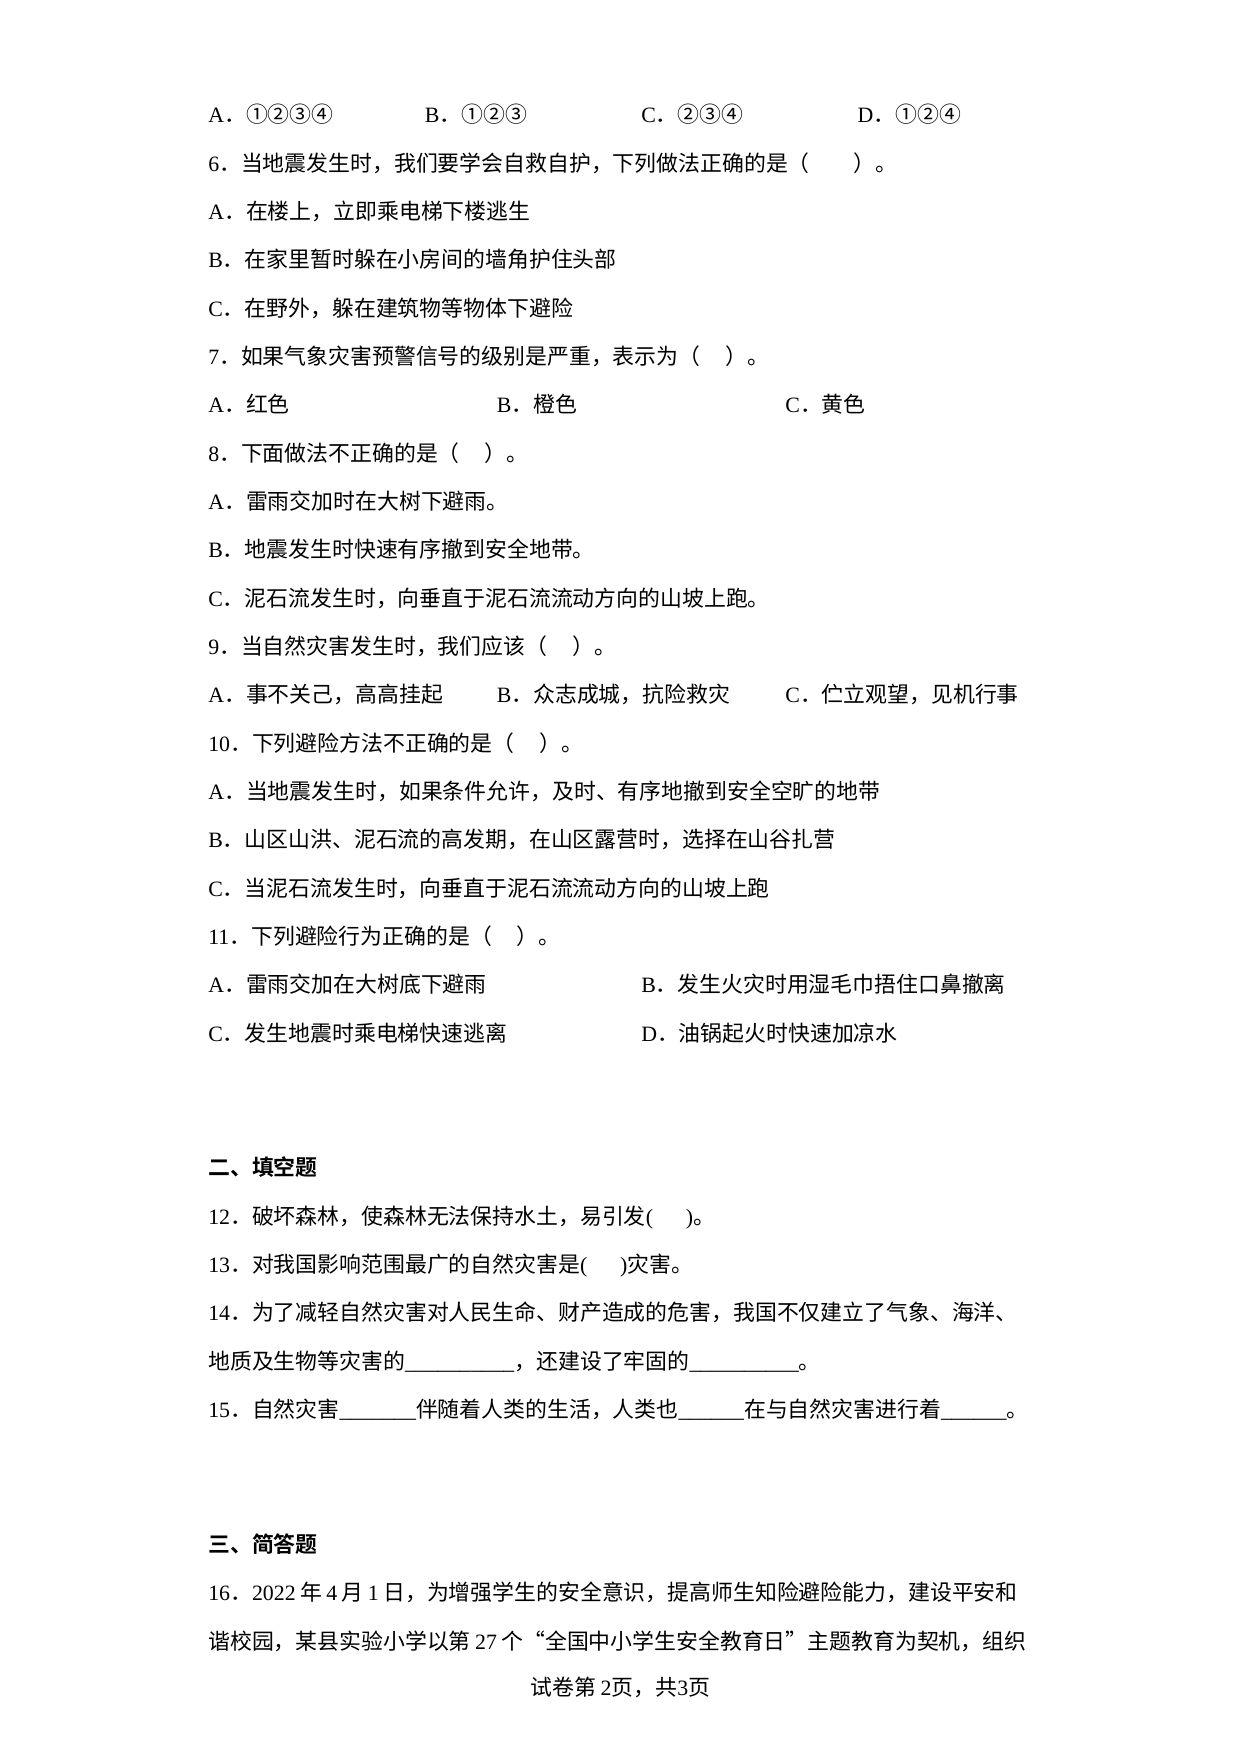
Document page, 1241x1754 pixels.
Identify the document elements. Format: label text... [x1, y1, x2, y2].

text 14．为了减轻自然灾害对人民生命、财产造成的危害，我国不仅建立了气象、海洋、地质及生物等灾害的__________，还建设了牢固的__________。 [208, 1295, 1032, 1376]
text A．雷雨交加在大树底下避雨 B．发生火灾时用湿毛巾捂住口鼻撤离 [208, 967, 1032, 999]
text 10．下列避险方法不正确的是（ ）。 [208, 725, 1032, 758]
text 8．下面做法不正确的是（ ）。 [208, 435, 1032, 468]
text 15．自然灾害_______伴随着人类的生活，人类也______在与自然灾害进行着______。 [208, 1392, 1032, 1424]
text C．发生地震时乘电梯快速逃离 D．油锅起火时快速加凉水 [208, 1015, 1032, 1048]
text C．当泥石流发生时，向垂直于泥石流流动方向的山坡上跑 [208, 870, 1032, 903]
text C．在野外，躲在建筑物等物体下避险 [208, 290, 1032, 323]
text 三、简答题 [208, 1527, 1032, 1559]
text A．①②③④ B．①②③ C．②③④ D．①②④ [208, 97, 1032, 129]
text B．在家里暂时躲在小房间的墙角护住头部 [208, 242, 1032, 274]
text 11．下列避险行为正确的是（ ）。 [208, 919, 1032, 951]
text 6．当地震发生时，我们要学会自救自护，下列做法正确的是（ ）。 [208, 145, 1032, 178]
text B．地震发生时快速有序撤到安全地带。 [208, 532, 1032, 564]
text B．山区山洪、泥石流的高发期，在山区露营时，选择在山谷扎营 [208, 822, 1032, 854]
text 7．如果气象灾害预警信号的级别是严重，表示为（ ）。 [208, 339, 1032, 371]
text 12．破坏森林，使森林无法保持水土，易引发( )。 [208, 1198, 1032, 1231]
text 二、填空题 [208, 1150, 1032, 1182]
text 13．对我国影响范围最广的自然灾害是( )灾害。 [208, 1247, 1032, 1279]
text C．泥石流发生时，向垂直于泥石流流动方向的山坡上跑。 [208, 580, 1032, 613]
text A．雷雨交加时在大树下避雨。 [208, 484, 1032, 516]
text A．红色 B．橙色 C．黄色 [208, 387, 1032, 419]
text A．在楼上，立即乘电梯下楼逃生 [208, 194, 1032, 226]
text A．当地震发生时，如果条件允许，及时、有序地撤到安全空旷的地带 [208, 774, 1032, 806]
text 9．当自然灾害发生时，我们应该（ ）。 [208, 629, 1032, 661]
text A．事不关己，高高挂起 B．众志成城，抗险救灾 C．伫立观望，见机行事 [208, 677, 1032, 709]
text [208, 1575, 1032, 1656]
